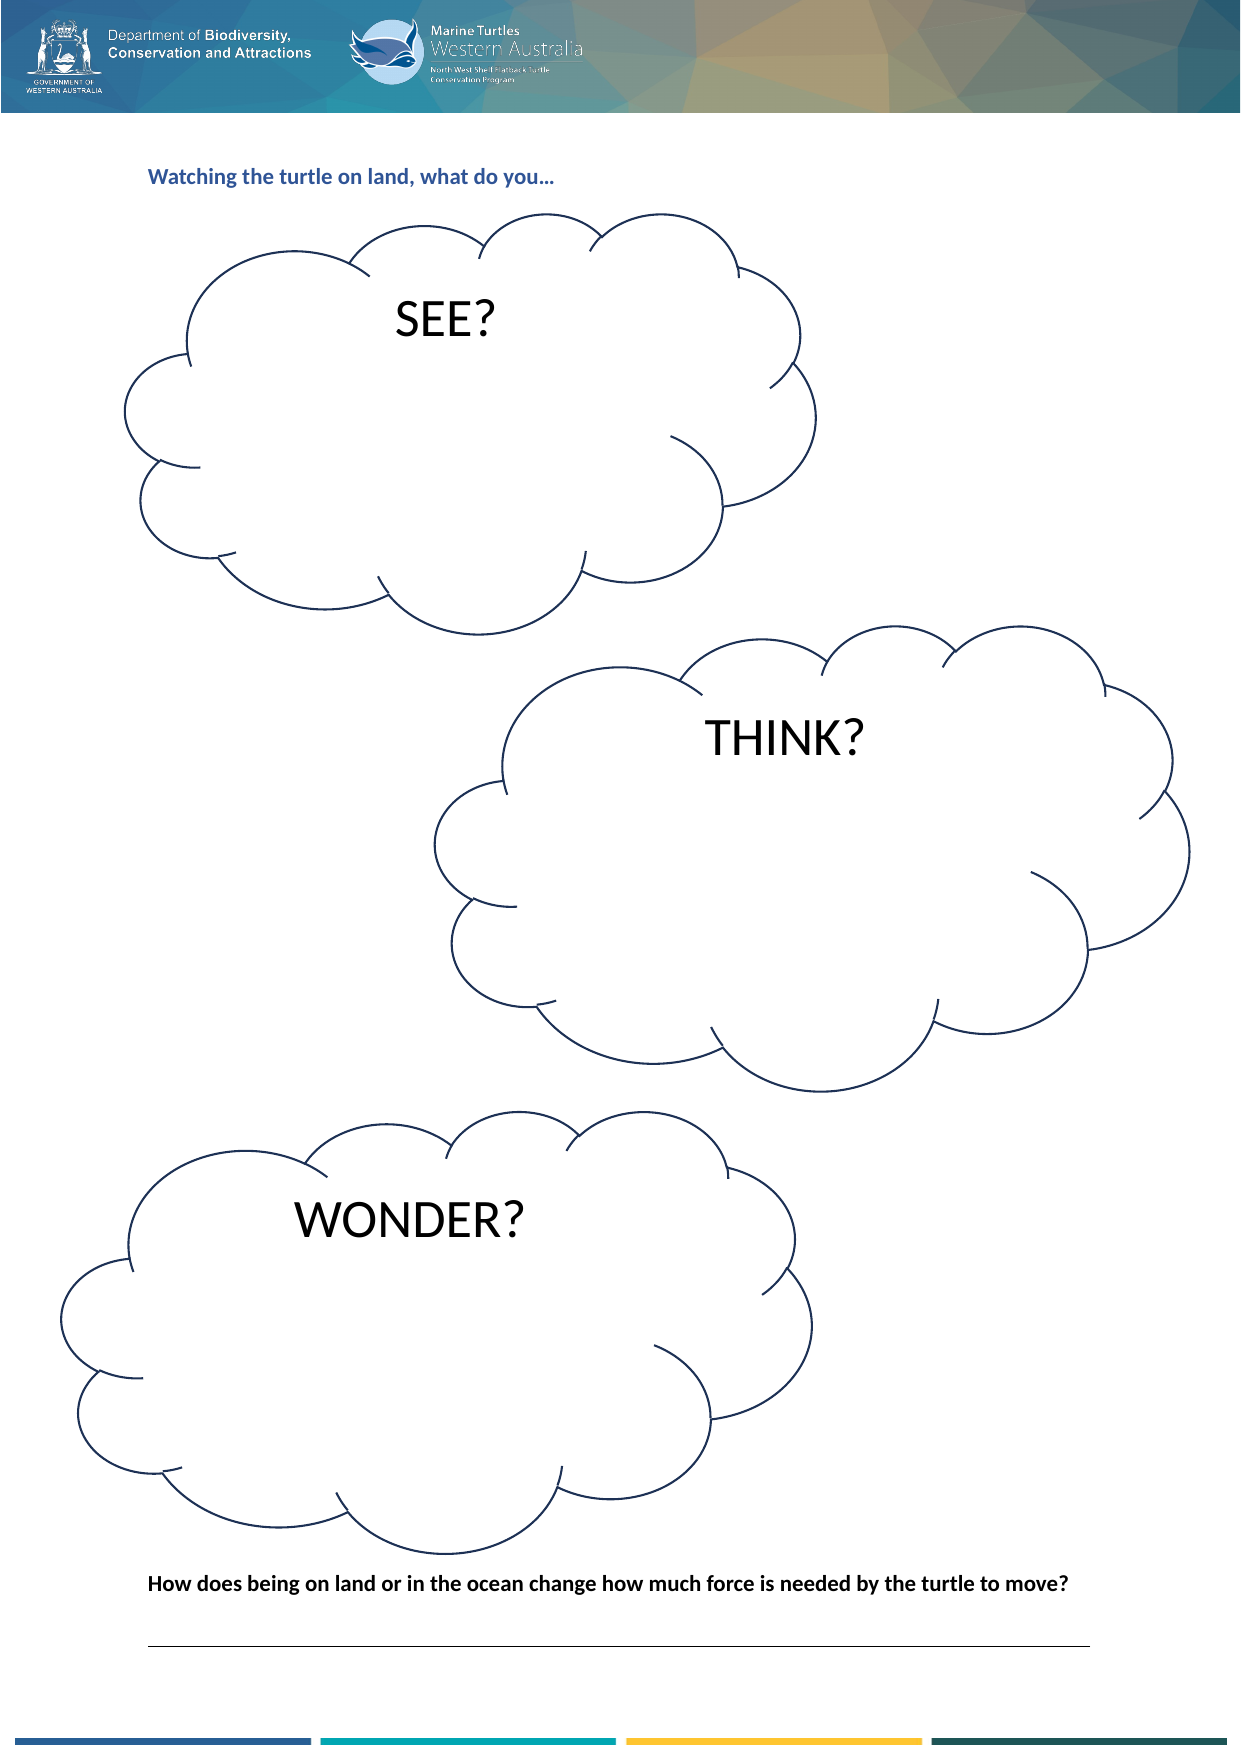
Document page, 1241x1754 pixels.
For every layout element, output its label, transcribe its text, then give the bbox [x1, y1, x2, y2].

text Watching the turtle on land, what do you… [148, 162, 1090, 191]
picture [1, 0, 1241, 113]
picture [2, 1727, 1241, 1753]
text How does being on land or in the ocean change how much force is needed by the turtle to move? [148, 1569, 1090, 1597]
